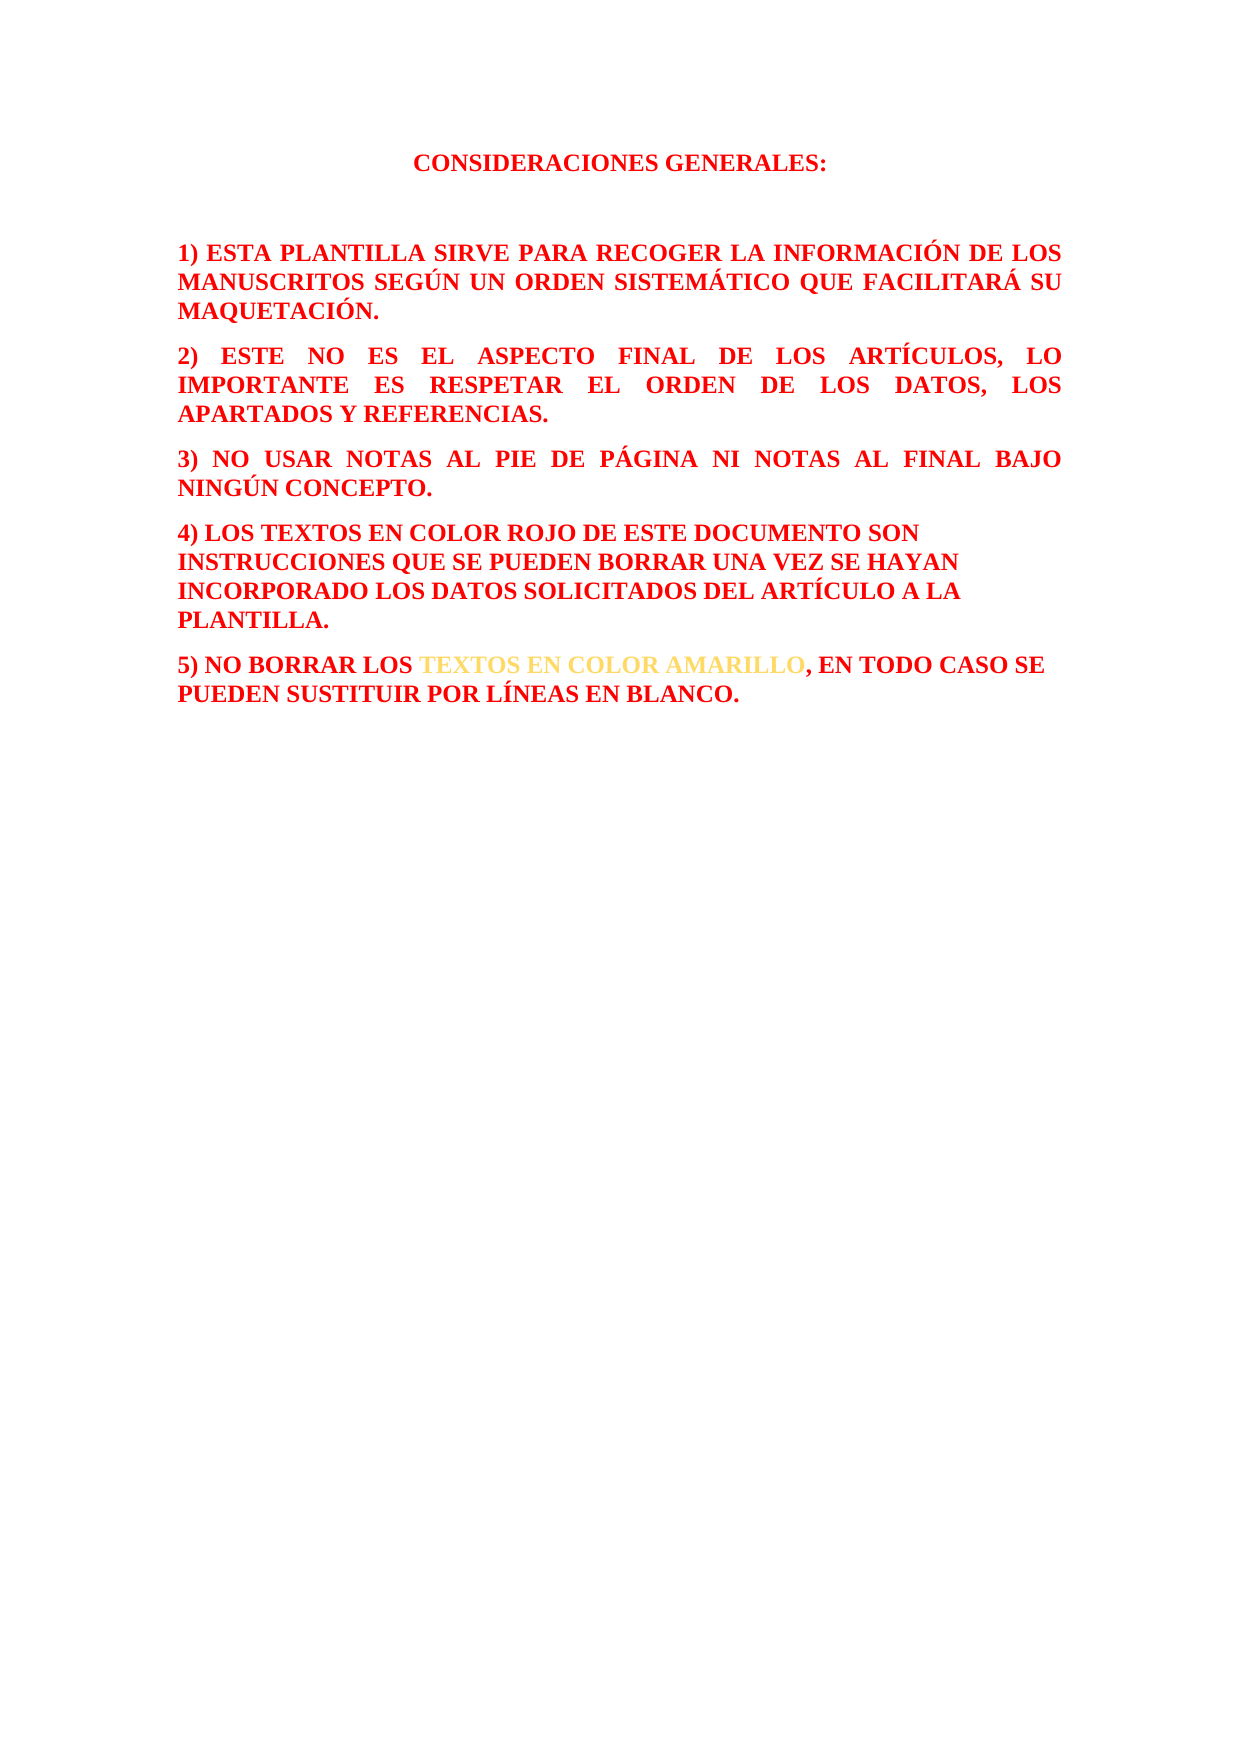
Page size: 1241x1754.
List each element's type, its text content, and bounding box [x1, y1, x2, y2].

text 3) NO USAR NOTAS AL PIE DE PÁGINA NI NOTAS AL FINAL BAJO NINGÚN CONCEPTO. [177, 444, 1063, 502]
text CONSIDERACIONES GENERALES: [177, 148, 1063, 176]
text 2) ESTE NO ES EL ASPECTO FINAL DE LOS ARTÍCULOS, LO IMPORTANTE ES RESPETAR EL ORDEN DE LOS DATOS, LOS APARTADOS Y REFERENCIAS. [177, 341, 1063, 428]
text 4) LOS TEXTOS EN COLOR ROJO DE ESTE DOCUMENTO SON INSTRUCCIONES QUE SE PUEDEN BORRAR UNA VEZ SE HAYAN INCORPORADO LOS DATOS SOLICITADOS DEL ARTÍCULO A LA PLANTILLA. [177, 518, 1063, 633]
text 1) ESTA PLANTILLA SIRVE PARA RECOGER LA INFORMACIÓN DE LOS MANUSCRITOS SEGÚN UN ORDEN SISTEMÁTICO QUE FACILITARÁ SU MAQUETACIÓN. [177, 238, 1063, 325]
text 5) NO BORRAR LOS TEXTOS EN COLOR AMARILLO, EN TODO CASO SE PUEDEN SUSTITUIR POR LÍNEAS EN BLANCO. [177, 650, 1063, 708]
